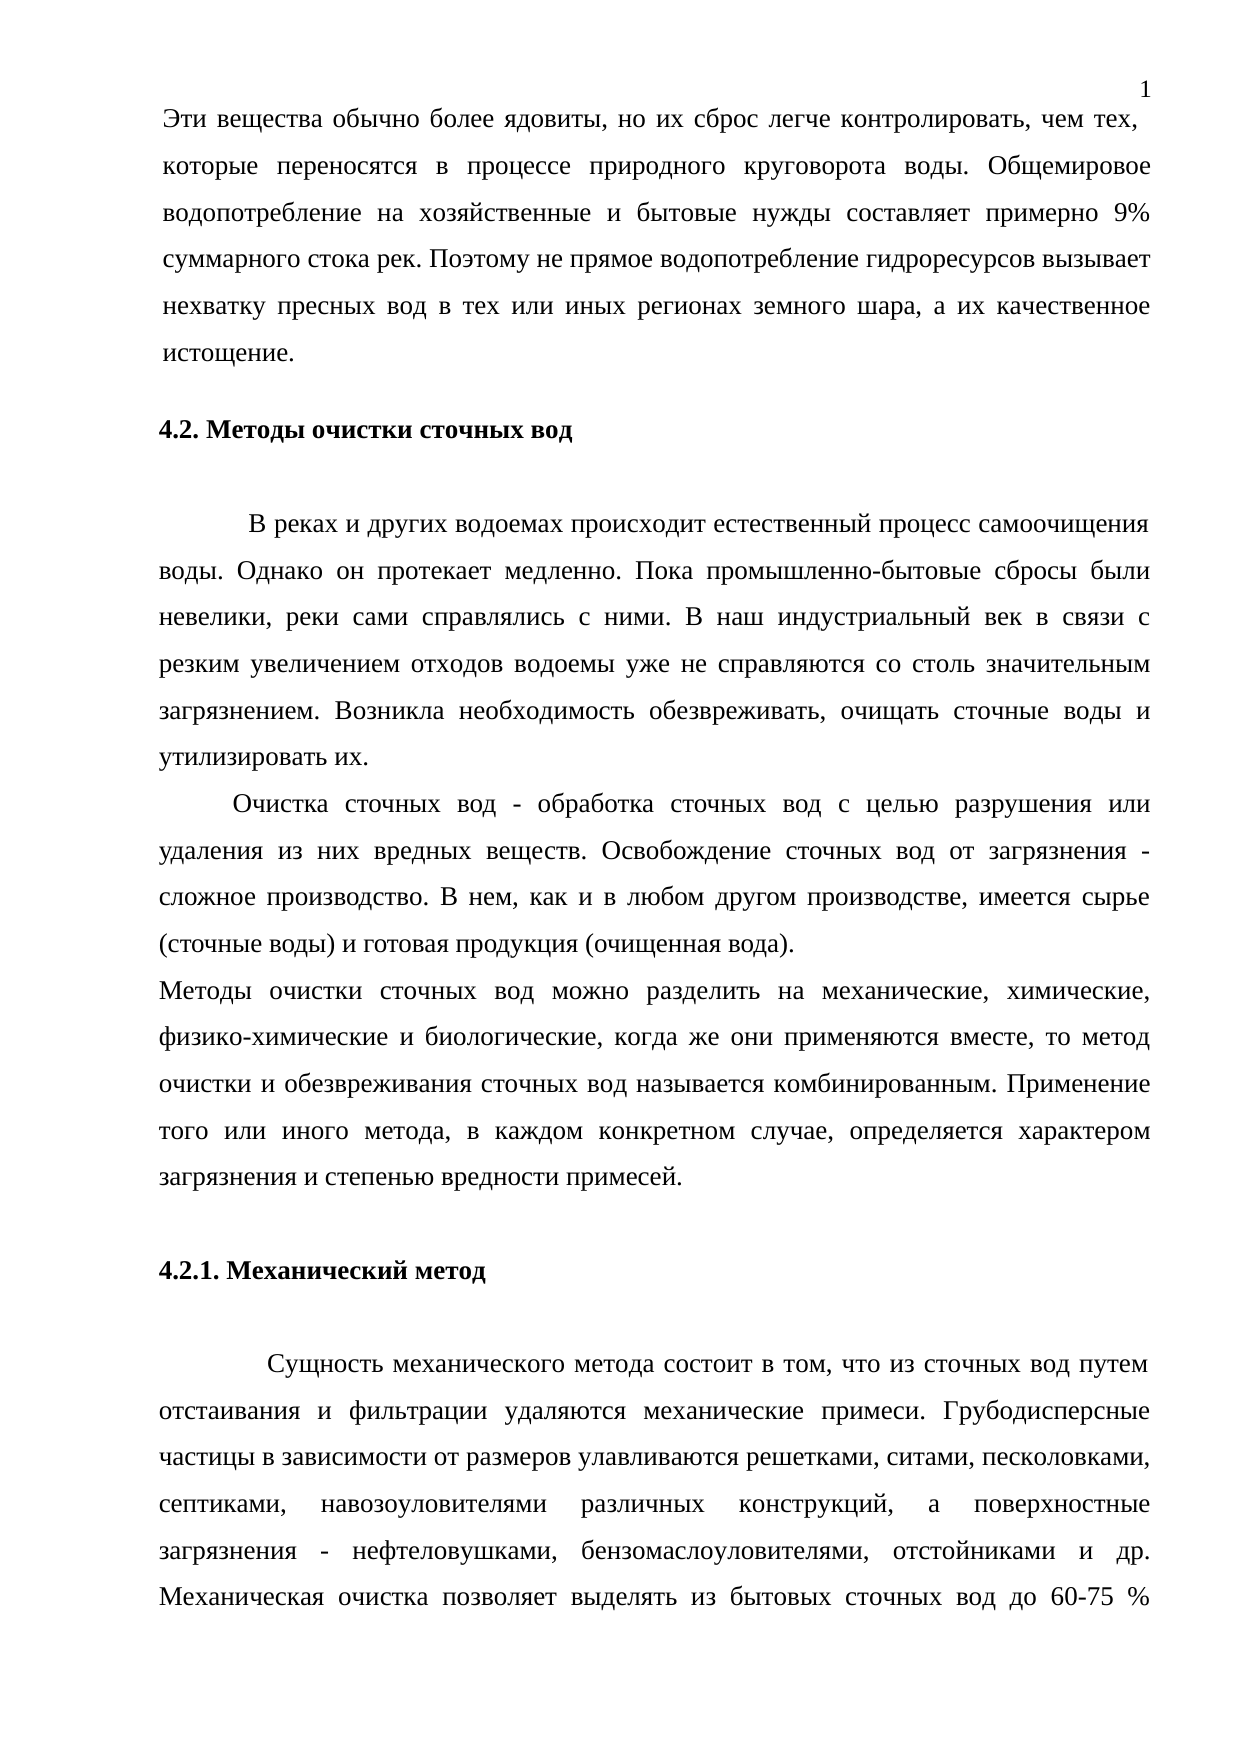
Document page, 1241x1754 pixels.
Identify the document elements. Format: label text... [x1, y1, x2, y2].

text В реках и других водоемах происходит естественный процесс самоочищения воды. Однако он протекает медленно. Пока промышленно-бытовые сбросы были невелики, реки сами справлялись с ними. В наш индустриальный век в связи с резким увеличением отходов водоемы уже не справляются со столь значительным загрязнением. Возникла необходимость обезвреживать, очищать сточные воды и утилизировать их. [158, 507, 1152, 772]
text Методы очистки сточных вод можно разделить на механические, химические, физико-химические и биологические, когда же они применяются вместе, то метод очистки и обезвреживания сточных вод называется комбинированным. Применение того или иного метода, в каждом конкретном случае, определяется характером загрязнения и степенью вредности примесей. [158, 974, 1152, 1192]
list Очистка сточных вод - обработка сточных вод с целью разрушения или удаления из них вредных веществ. Освобождение сточных вод от загрязнения - сложное производство. В нем, как и в любом другом производстве, имеется сырье (сточные воды) и готовая продукция (очищенная вода). [158, 787, 1152, 958]
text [162, 102, 1152, 367]
text 4.2.1. Механический метод [158, 1254, 1152, 1285]
subtitle 4.2. Методы очистки сточных вод [158, 414, 1152, 445]
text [158, 1347, 1152, 1612]
